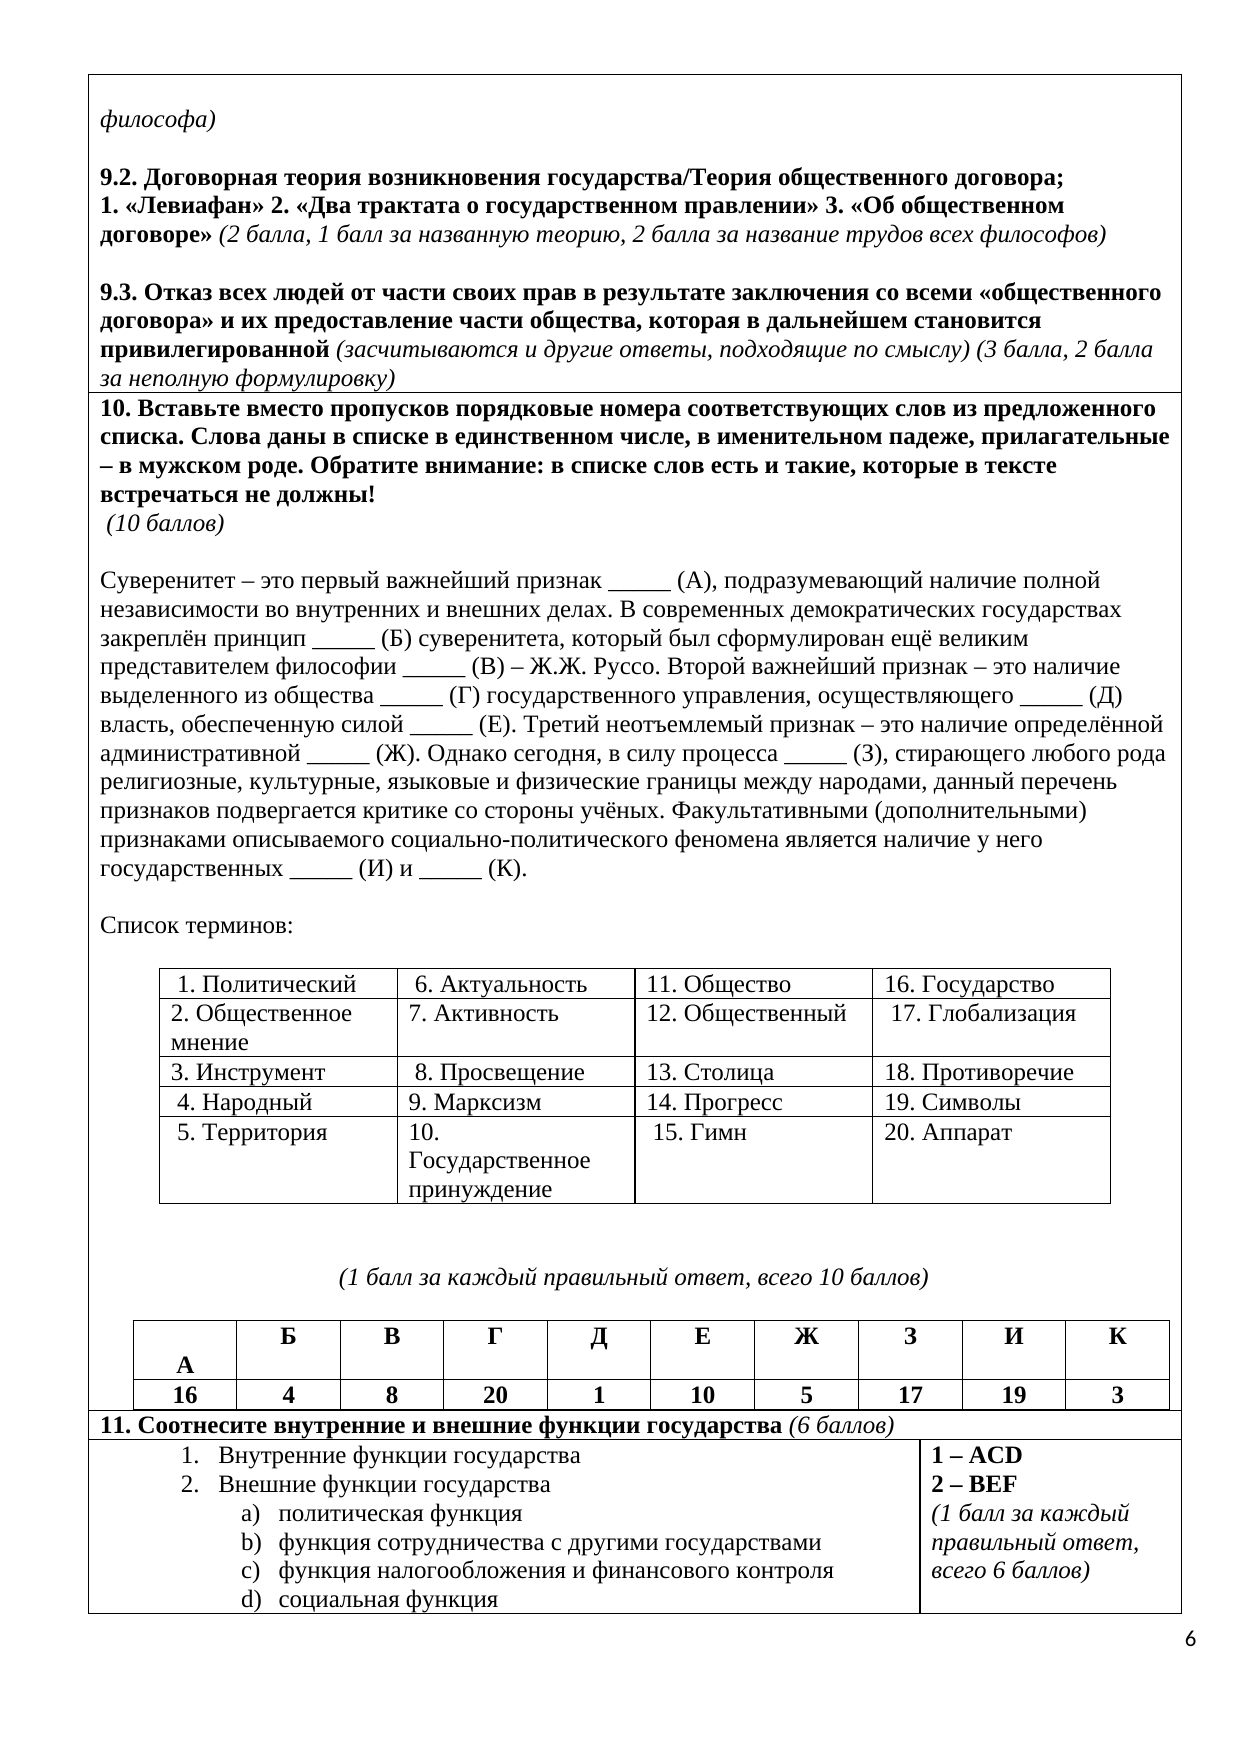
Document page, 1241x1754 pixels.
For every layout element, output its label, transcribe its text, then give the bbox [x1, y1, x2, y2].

table_cell 11. Соотнесите внутренние и внешние функции государства (6 баллов) [89, 1411, 1181, 1439]
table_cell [89, 1440, 919, 1613]
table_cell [89, 75, 1181, 392]
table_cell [921, 1440, 1181, 1613]
table_cell 10. Вставьте вместо пропусков порядковые номера соответствующих слов из предложенного списка. Слова даны в списке в единственном числе, в именительном падеже, прилагательные – в мужском роде. Обратите внимание: в списке слов есть и такие, которые в тексте встречаться не должны! (10 баллов) Суверенитет – это первый важнейший признак _____ (А), подразумевающий наличие полной независимости во внутренних и внешних делах. В современных демократических государствах закреплён принцип _____ (Б) суверенитета, который был сформулирован ещё великим представителем философии _____ (В) – Ж.Ж. Руссо. Второй важнейший признак – это наличие выделенного из общества _____ (Г) государственного управления, осуществляющего _____ (Д) власть, обеспеченную силой _____ (Е). Третий неотъемлемый признак – это наличие определённой административной _____ (Ж). Однако сегодня, в силу процесса _____ (З), стирающего любого рода религиозные, культурные, языковые и физические границы между народами, данный перечень признаков подвергается критике со стороны учёных. Факультативными (дополнительными) признаками описываемого социально-политического феномена является наличие у него государственных _____ (И) и _____ (К). Список терминов: (1 балл за каждый правильный ответ, всего 10 баллов) [89, 393, 1181, 1409]
